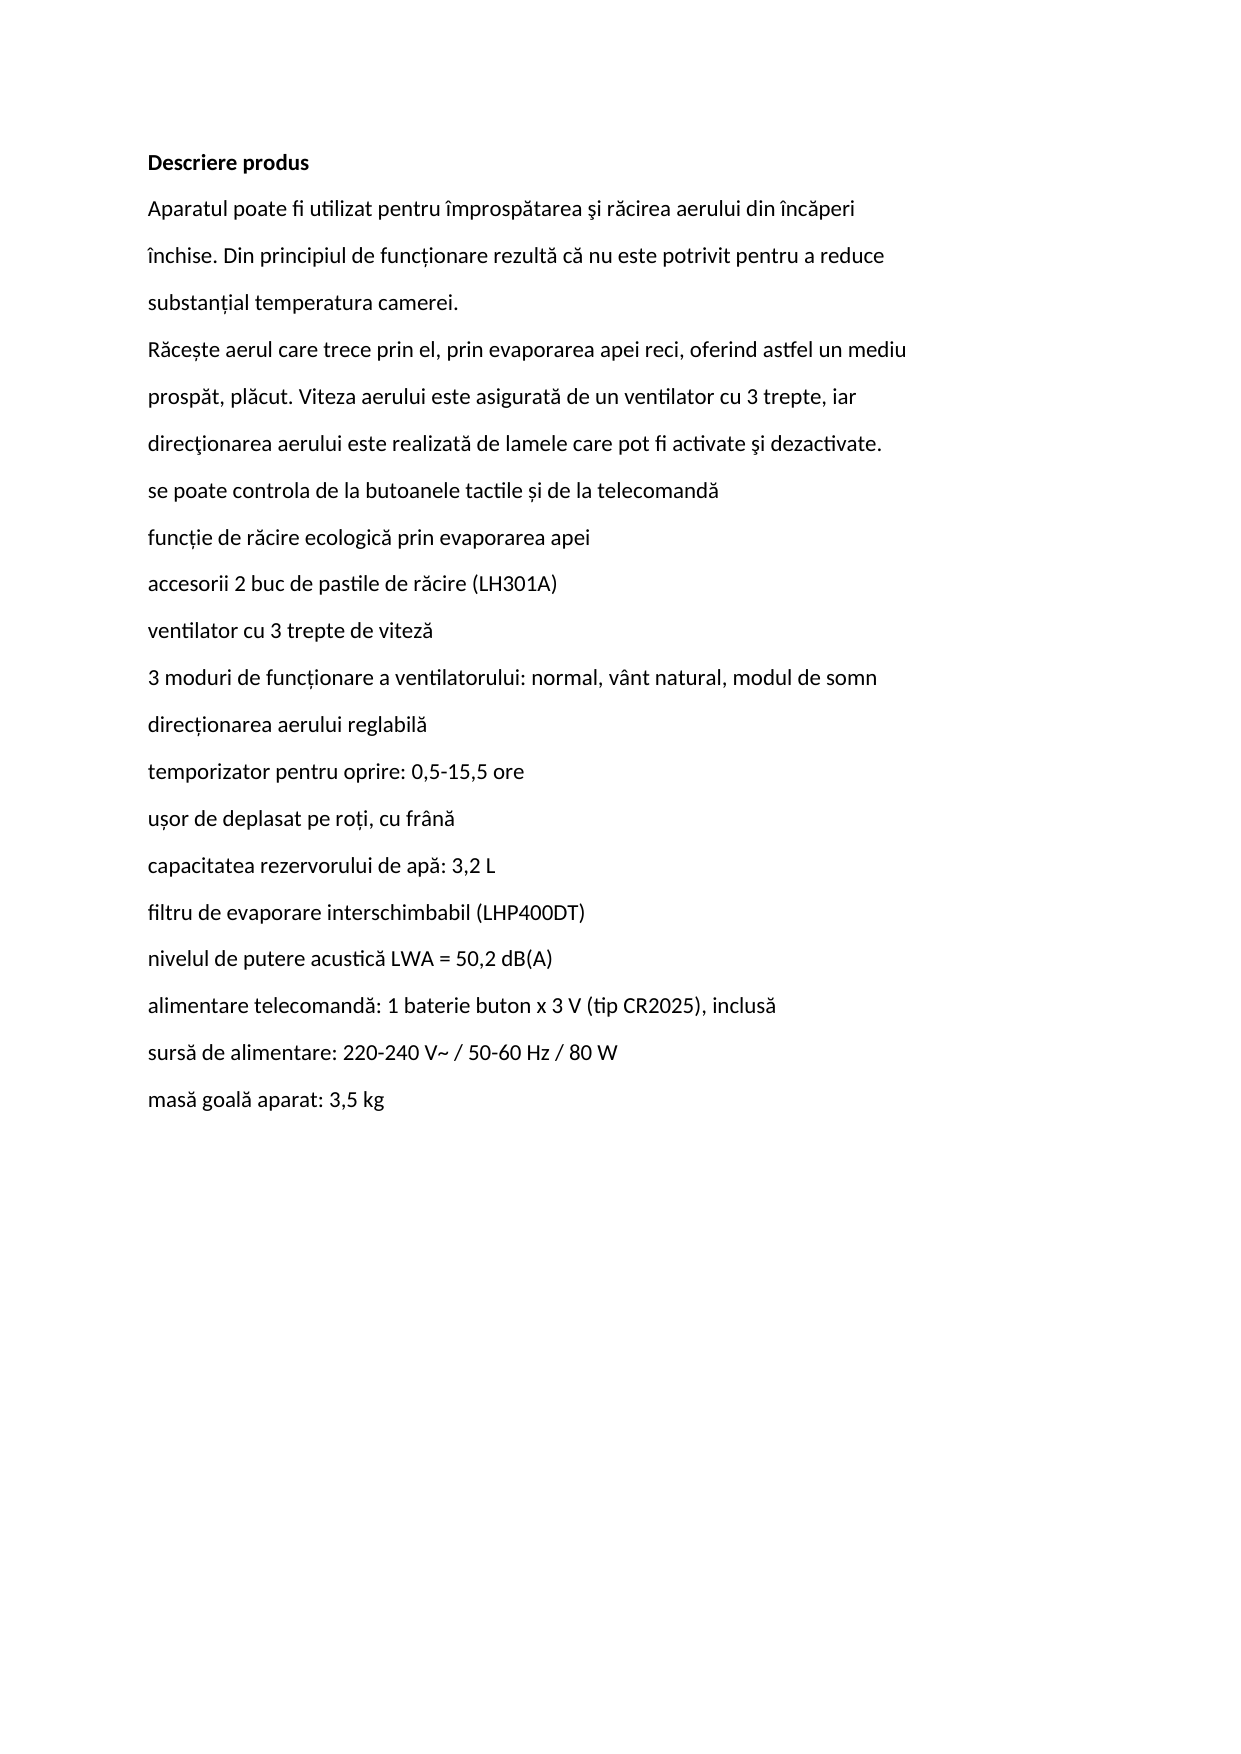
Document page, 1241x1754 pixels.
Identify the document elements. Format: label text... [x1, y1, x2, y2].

text accesorii 2 buc de pastile de răcire (LH301A) [148, 569, 1093, 597]
text filtru de evaporare interschimbabil (LHP400DT) [148, 898, 1093, 926]
text substanțial temperatura camerei. [148, 288, 1093, 316]
text masă goală aparat: 3,5 kg [148, 1085, 1093, 1113]
text închise. Din principiul de funcționare rezultă că nu este potrivit pentru a reduce [148, 241, 1093, 269]
text ușor de deplasat pe roți, cu frână [148, 804, 1093, 832]
text 3 moduri de funcționare a ventilatorului: normal, vânt natural, modul de somn [148, 663, 1093, 691]
text Răcește aerul care trece prin el, prin evaporarea apei reci, oferind astfel un mediu [148, 335, 1093, 363]
text direcționarea aerului reglabilă [148, 710, 1093, 738]
text ventilator cu 3 trepte de viteză [148, 616, 1093, 644]
text direcţionarea aerului este realizată de lamele care pot fi activate şi dezactivate. [148, 429, 1093, 457]
text capacitatea rezervorului de apă: 3,2 L [148, 851, 1093, 879]
text sursă de alimentare: 220-240 V~ / 50-60 Hz / 80 W [148, 1038, 1093, 1066]
text temporizator pentru oprire: 0,5-15,5 ore [148, 757, 1093, 785]
text prospăt, plăcut. Viteza aerului este asigurată de un ventilator cu 3 trepte, iar [148, 382, 1093, 410]
text nivelul de putere acustică LWA = 50,2 dB(A) [148, 944, 1093, 972]
text Aparatul poate fi utilizat pentru împrospătarea şi răcirea aerului din încăperi [148, 194, 1093, 222]
text se poate controla de la butoanele tactile și de la telecomandă [148, 476, 1093, 504]
text Descriere produs [148, 148, 1093, 176]
text alimentare telecomandă: 1 baterie buton x 3 V (tip CR2025), inclusă [148, 991, 1093, 1019]
text funcție de răcire ecologică prin evaporarea apei [148, 523, 1093, 551]
